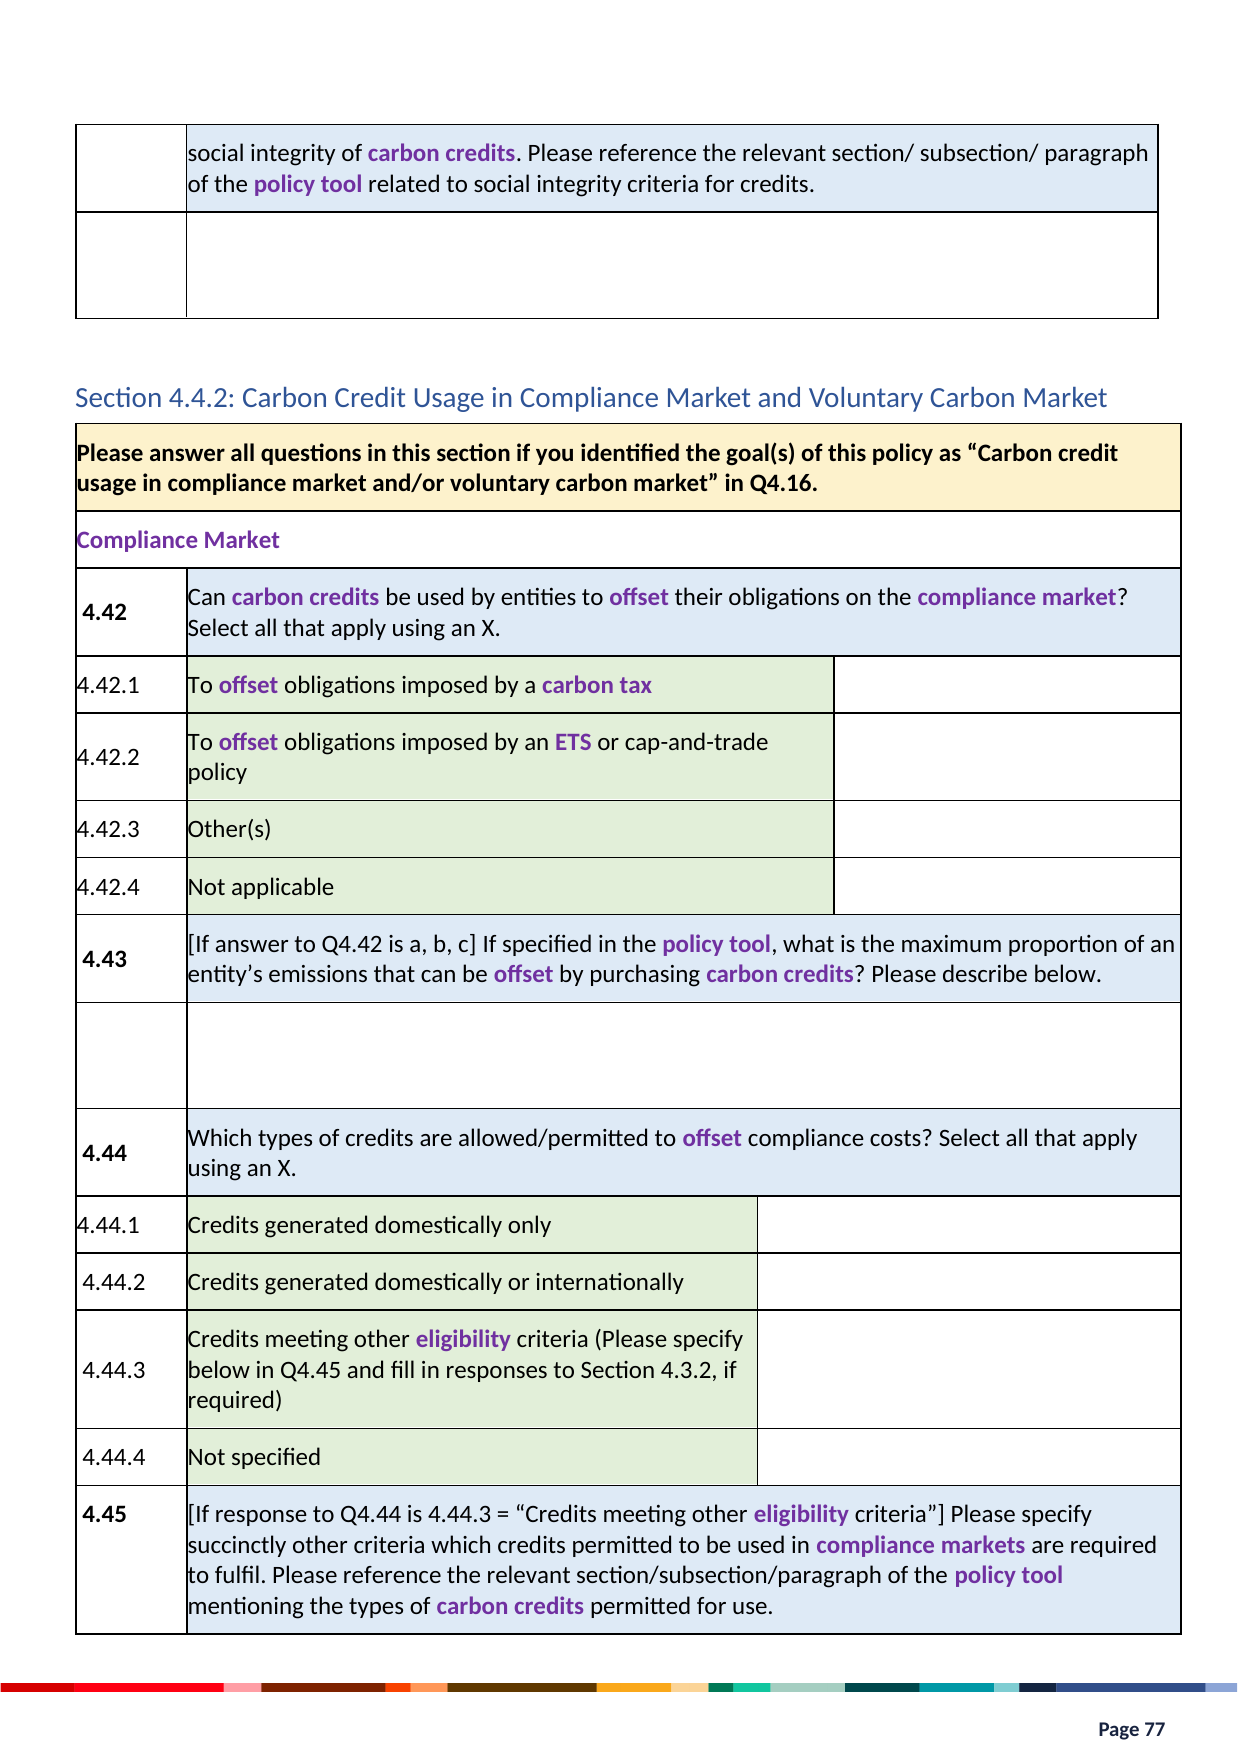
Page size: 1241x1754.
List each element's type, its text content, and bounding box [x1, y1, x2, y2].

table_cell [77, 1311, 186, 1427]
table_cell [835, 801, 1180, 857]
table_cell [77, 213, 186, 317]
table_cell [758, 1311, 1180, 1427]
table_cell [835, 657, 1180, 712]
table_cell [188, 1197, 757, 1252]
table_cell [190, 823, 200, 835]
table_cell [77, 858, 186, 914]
picture [0, 1683, 1236, 1692]
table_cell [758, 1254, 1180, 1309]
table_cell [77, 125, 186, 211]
subtitle Section 4.4.2: Carbon Credit Usage in Compliance Market and Voluntary Carbon Market [75, 379, 1165, 414]
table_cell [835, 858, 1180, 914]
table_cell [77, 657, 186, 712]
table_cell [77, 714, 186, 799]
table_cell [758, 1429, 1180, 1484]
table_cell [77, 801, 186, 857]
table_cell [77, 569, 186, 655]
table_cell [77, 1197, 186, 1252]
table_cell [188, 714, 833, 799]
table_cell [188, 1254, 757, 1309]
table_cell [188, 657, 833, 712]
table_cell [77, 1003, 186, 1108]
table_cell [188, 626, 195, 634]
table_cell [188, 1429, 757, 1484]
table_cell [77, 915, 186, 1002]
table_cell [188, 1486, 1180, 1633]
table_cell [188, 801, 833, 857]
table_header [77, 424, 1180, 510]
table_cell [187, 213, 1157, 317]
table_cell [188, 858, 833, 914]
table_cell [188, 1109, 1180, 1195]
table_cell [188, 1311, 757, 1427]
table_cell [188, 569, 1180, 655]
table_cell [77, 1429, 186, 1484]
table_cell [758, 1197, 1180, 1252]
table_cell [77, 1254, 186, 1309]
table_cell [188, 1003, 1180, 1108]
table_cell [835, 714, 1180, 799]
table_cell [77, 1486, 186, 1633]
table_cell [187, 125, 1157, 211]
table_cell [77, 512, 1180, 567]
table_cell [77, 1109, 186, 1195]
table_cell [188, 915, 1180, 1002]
